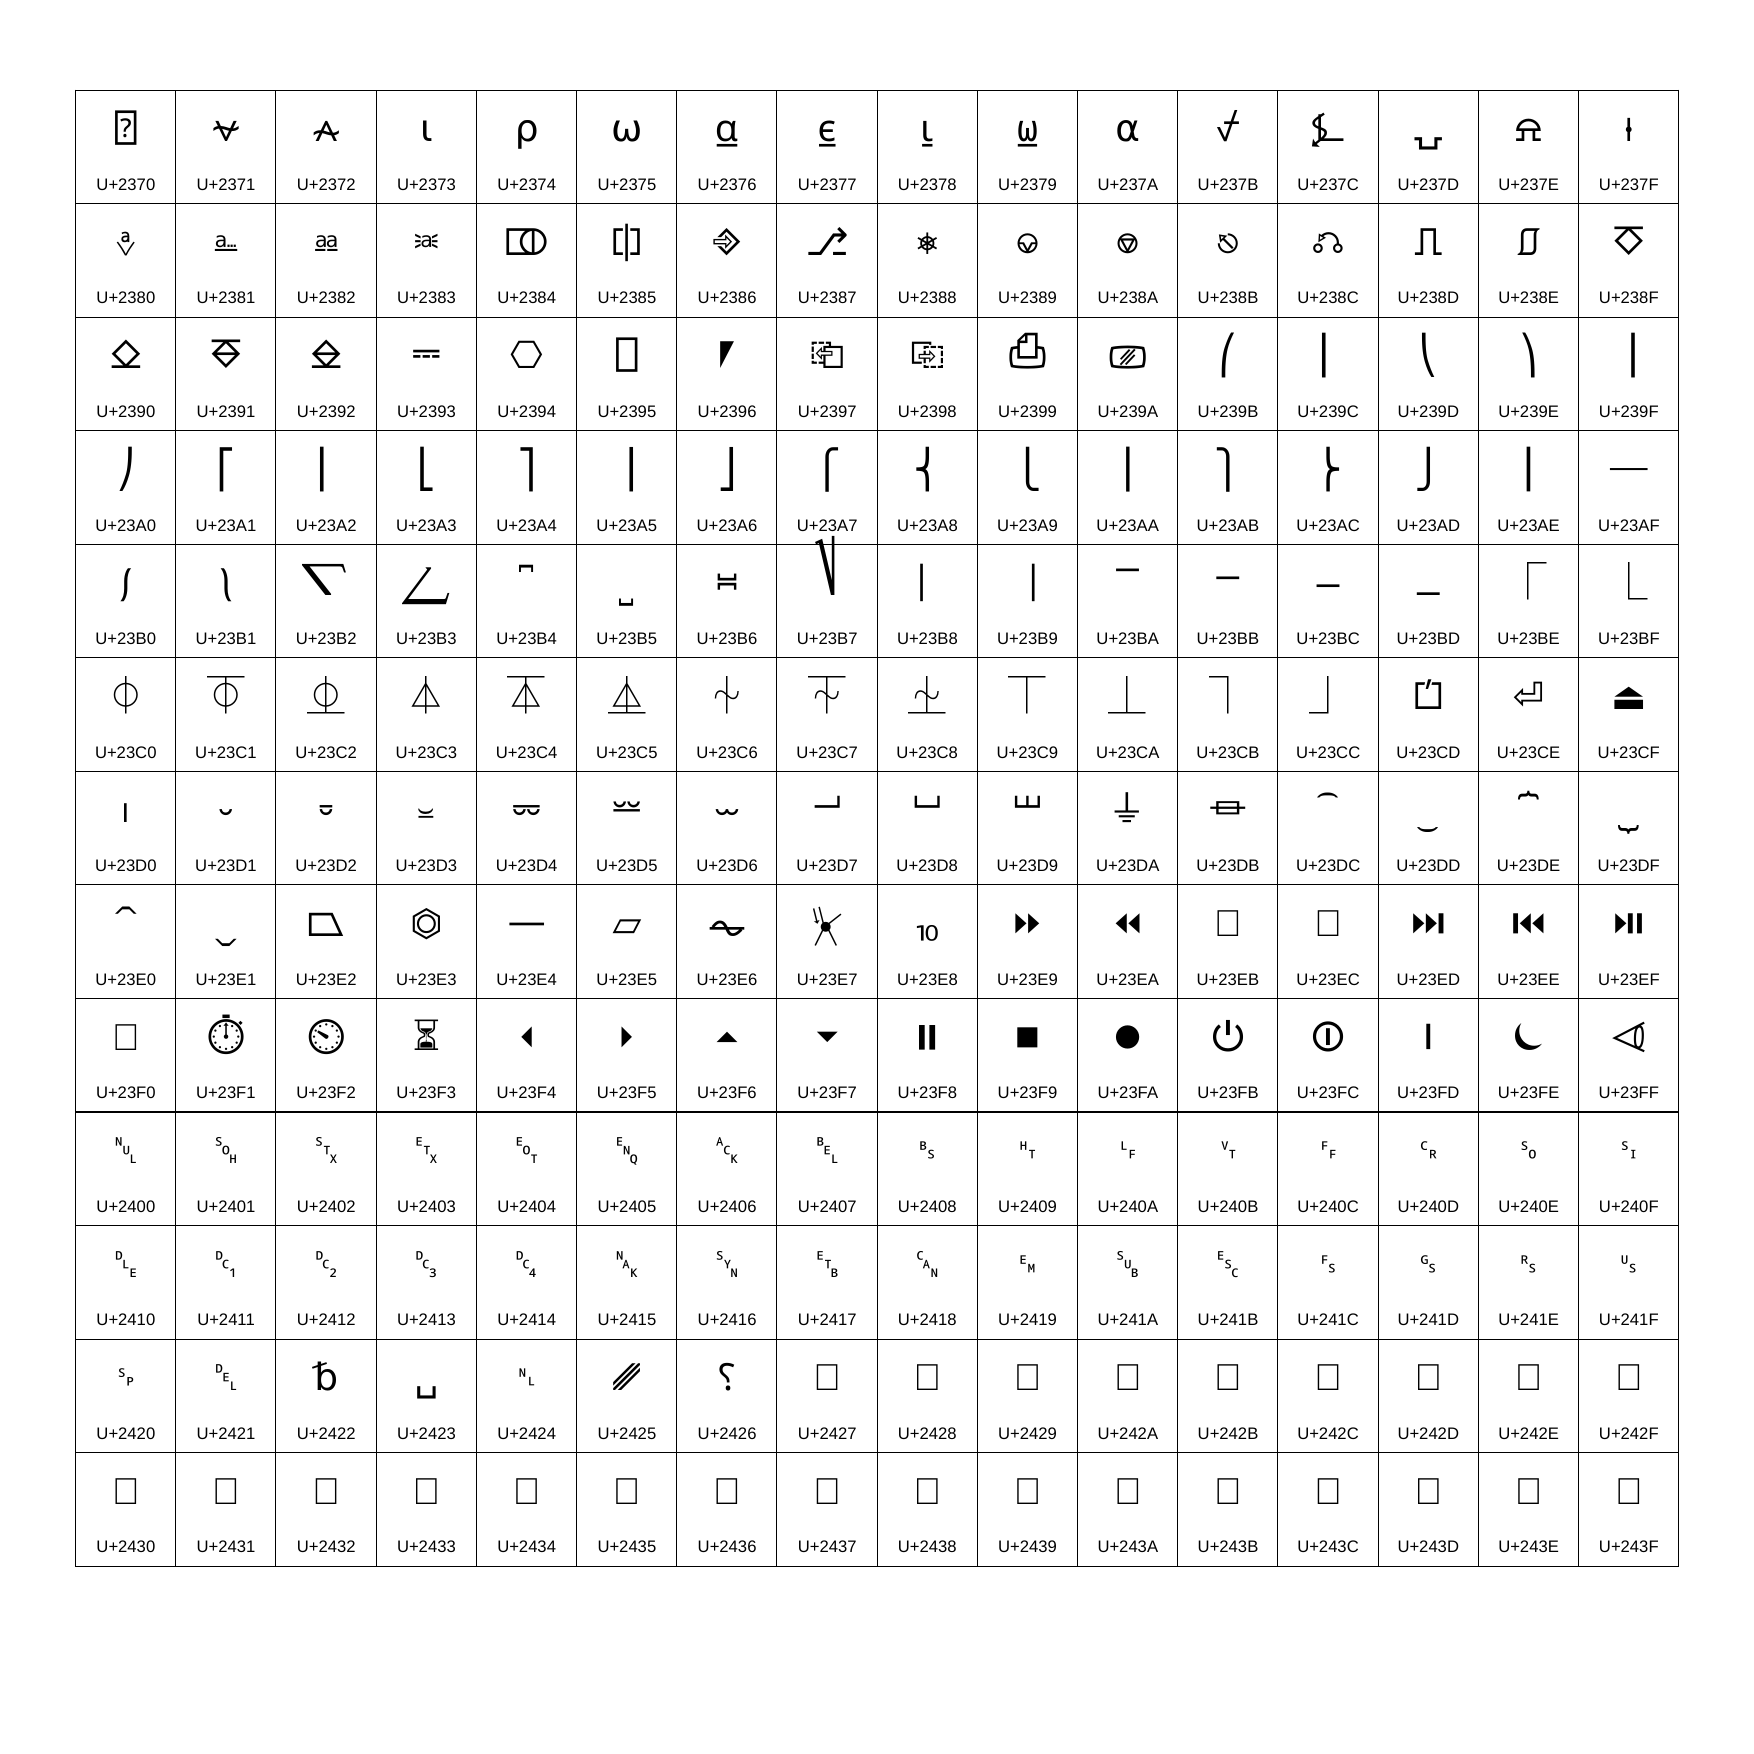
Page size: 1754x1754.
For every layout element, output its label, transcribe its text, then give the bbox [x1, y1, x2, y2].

table_cell ⏾ U+23FE [1479, 999, 1578, 1111]
table_cell ␜ U+241C [1278, 1226, 1378, 1338]
table_cell ⎂ U+2382 [276, 204, 376, 317]
table_cell ⍰ U+2370 [76, 91, 175, 203]
table_cell ⎵ U+23B5 [577, 545, 676, 657]
table_cell ␋ U+240B [1178, 1113, 1277, 1225]
table_cell ⎀ U+2380 [76, 204, 175, 317]
table_cell ⎉ U+2389 [978, 204, 1077, 317]
table_cell ⎏ U+238F [1579, 204, 1678, 317]
table_cell ⎱ U+23B1 [176, 545, 275, 657]
table_cell ␱ U+2431 [176, 1453, 275, 1566]
table_cell ␢ U+2422 [276, 1340, 376, 1452]
table_cell ⏭ U+23ED [1379, 885, 1478, 998]
table_cell ⏷ U+23F7 [777, 999, 877, 1111]
table_cell ␏ U+240F [1579, 1113, 1678, 1225]
table_cell ⏃ U+23C3 [377, 658, 476, 771]
table_cell ⏐ U+23D0 [76, 772, 175, 884]
table_cell ⎣ U+23A3 [377, 431, 476, 544]
table_cell ⏄ U+23C4 [477, 658, 576, 771]
table_cell ⍱ U+2371 [176, 91, 275, 203]
table_cell ⏙ U+23D9 [978, 772, 1077, 884]
table_cell ␐ U+2410 [76, 1226, 175, 1338]
table_cell ␟ U+241F [1579, 1226, 1678, 1338]
table_cell ␔ U+2414 [477, 1226, 576, 1338]
table_cell ⎋ U+238B [1178, 204, 1277, 317]
table_cell ⏗ U+23D7 [777, 772, 877, 884]
table_cell ⍼ U+237C [1278, 91, 1378, 203]
table_cell ⎎ U+238E [1479, 204, 1578, 317]
table_cell ⎮ U+23AE [1479, 431, 1578, 544]
table_cell ⎶ U+23B6 [677, 545, 776, 657]
table_cell ⏍ U+23CD [1379, 658, 1478, 771]
table_cell ⍺ U+237A [1078, 91, 1177, 203]
table_cell ⎟ U+239F [1579, 318, 1678, 430]
table_cell ␌ U+240C [1278, 1113, 1378, 1225]
table_cell ⏥ U+23E5 [577, 885, 676, 998]
table_cell ⎬ U+23AC [1278, 431, 1378, 544]
table_cell ⎩ U+23A9 [978, 431, 1077, 544]
table_cell ⎒ U+2392 [276, 318, 376, 430]
table_cell ⏩ U+23E9 [978, 885, 1077, 998]
table_cell ⏢ U+23E2 [276, 885, 376, 998]
table_cell ␨ U+2428 [878, 1340, 977, 1452]
table_cell ␉ U+2409 [978, 1113, 1077, 1225]
table_cell ␯ U+242F [1579, 1340, 1678, 1452]
table_cell ␕ U+2415 [577, 1226, 676, 1338]
table_cell ⎐ U+2390 [76, 318, 175, 430]
table_cell ⎄ U+2384 [477, 204, 576, 317]
table_cell ⎚ U+239A [1078, 318, 1177, 430]
table_cell ⎙ U+2399 [978, 318, 1077, 430]
table_cell ⎕ U+2395 [577, 318, 676, 430]
table_cell ⏬ U+23EC [1278, 885, 1378, 998]
table_cell ⍾ U+237E [1479, 91, 1578, 203]
table_cell ⎊ U+238A [1078, 204, 1177, 317]
table_cell ⎻ U+23BB [1178, 545, 1277, 657]
table_cell ␇ U+2407 [777, 1113, 877, 1225]
table_cell ␶ U+2436 [677, 1453, 776, 1566]
table_cell ␩ U+2429 [978, 1340, 1077, 1452]
table_cell ␍ U+240D [1379, 1113, 1478, 1225]
table_cell ␙ U+2419 [978, 1226, 1077, 1338]
table_cell ⏣ U+23E3 [377, 885, 476, 998]
table_cell ␃ U+2403 [377, 1113, 476, 1225]
table_cell ⎜ U+239C [1278, 318, 1378, 430]
table_cell ␘ U+2418 [878, 1226, 977, 1338]
table_cell ⍻ U+237B [1178, 91, 1277, 203]
table_cell ⏑ U+23D1 [176, 772, 275, 884]
table_cell ⏼ U+23FC [1278, 999, 1378, 1111]
table_cell ⎯ U+23AF [1579, 431, 1678, 544]
table_cell ␝ U+241D [1379, 1226, 1478, 1338]
table_cell ⏁ U+23C1 [176, 658, 275, 771]
table_cell ⏘ U+23D8 [878, 772, 977, 884]
table_cell ⏴ U+23F4 [477, 999, 576, 1111]
table_cell ⎲ U+23B2 [276, 545, 376, 657]
table_cell ⎖ U+2396 [677, 318, 776, 430]
table_cell ⏒ U+23D2 [276, 772, 376, 884]
table_cell ⎇ U+2387 [777, 204, 877, 317]
table_cell ␈ U+2408 [878, 1113, 977, 1225]
table_cell ⏓ U+23D3 [377, 772, 476, 884]
table_cell ⏎ U+23CE [1479, 658, 1578, 771]
table_cell ⏨ U+23E8 [878, 885, 977, 998]
table_cell ␳ U+2433 [377, 1453, 476, 1566]
table_cell ⎃ U+2383 [377, 204, 476, 317]
table_cell ⎴ U+23B4 [477, 545, 576, 657]
table_cell ⎓ U+2393 [377, 318, 476, 430]
table_cell ⎧ U+23A7 [777, 431, 877, 544]
table_cell ⎸ U+23B8 [878, 545, 977, 657]
table_cell ⎔ U+2394 [477, 318, 576, 430]
table_cell ⏜ U+23DC [1278, 772, 1378, 884]
table_cell ⎫ U+23AB [1178, 431, 1277, 544]
table_cell ⏵ U+23F5 [577, 999, 676, 1111]
table_cell ␣ U+2423 [377, 1340, 476, 1452]
table_cell ⏏ U+23CF [1579, 658, 1678, 771]
table_cell ␄ U+2404 [477, 1113, 576, 1225]
table_cell ␿ U+243F [1579, 1453, 1678, 1566]
table_cell ␥ U+2425 [577, 1340, 676, 1452]
table_cell ␂ U+2402 [276, 1113, 376, 1225]
table_cell ⎾ U+23BE [1479, 545, 1578, 657]
table_cell ⏳ U+23F3 [377, 999, 476, 1111]
table_cell ⏈ U+23C8 [878, 658, 977, 771]
table_cell ⏱ U+23F1 [176, 999, 275, 1111]
table_cell ⏕ U+23D5 [577, 772, 676, 884]
table_cell ␁ U+2401 [176, 1113, 275, 1225]
table_cell ␛ U+241B [1178, 1226, 1277, 1338]
table_cell ␚ U+241A [1078, 1226, 1177, 1338]
table_cell ⏿ U+23FF [1579, 999, 1678, 1111]
table_cell ␵ U+2435 [577, 1453, 676, 1566]
table_cell ⏲ U+23F2 [276, 999, 376, 1111]
table_cell ⎦ U+23A6 [677, 431, 776, 544]
table_cell ⏚ U+23DA [1078, 772, 1177, 884]
table_cell ␠ U+2420 [76, 1340, 175, 1452]
table_cell ␖ U+2416 [677, 1226, 776, 1338]
table_cell ⏞ U+23DE [1479, 772, 1578, 884]
table_cell ⍶ U+2376 [677, 91, 776, 203]
table_cell ⎠ U+23A0 [76, 431, 175, 544]
table_cell ⏰ U+23F0 [76, 999, 175, 1111]
table_cell ⏝ U+23DD [1379, 772, 1478, 884]
table_cell ⍳ U+2373 [377, 91, 476, 203]
table_cell ⏀ U+23C0 [76, 658, 175, 771]
table_cell ⎁ U+2381 [176, 204, 275, 317]
table_cell ␦ U+2426 [677, 1340, 776, 1452]
table_cell ␑ U+2411 [176, 1226, 275, 1338]
table_cell ⎿ U+23BF [1579, 545, 1678, 657]
table_cell ⍵ U+2375 [577, 91, 676, 203]
table_cell ⏽ U+23FD [1379, 999, 1478, 1111]
table_cell ␺ U+243A [1078, 1453, 1177, 1566]
table_cell ⎳ U+23B3 [377, 545, 476, 657]
table_cell ⍲ U+2372 [276, 91, 376, 203]
table_cell ␰ U+2430 [76, 1453, 175, 1566]
table_cell ⏯ U+23EF [1579, 885, 1678, 998]
table_cell ⏹ U+23F9 [978, 999, 1077, 1111]
table_cell ⎹ U+23B9 [978, 545, 1077, 657]
table_cell ⏌ U+23CC [1278, 658, 1378, 771]
table_cell ⍴ U+2374 [477, 91, 576, 203]
table_cell ␞ U+241E [1479, 1226, 1578, 1338]
table_cell ␻ U+243B [1178, 1453, 1277, 1566]
table_cell ⎍ U+238D [1379, 204, 1478, 317]
table_cell ⏔ U+23D4 [477, 772, 576, 884]
table_cell ⎭ U+23AD [1379, 431, 1478, 544]
table_cell ⏮ U+23EE [1479, 885, 1578, 998]
table_cell ␅ U+2405 [577, 1113, 676, 1225]
table_cell ⏶ U+23F6 [677, 999, 776, 1111]
table_cell ⍷ U+2377 [777, 91, 877, 203]
table_cell ⏊ U+23CA [1078, 658, 1177, 771]
table_cell ⏡ U+23E1 [176, 885, 275, 998]
table_cell ⏸ U+23F8 [878, 999, 977, 1111]
table_cell ⎽ U+23BD [1379, 545, 1478, 657]
table_cell ⏟ U+23DF [1579, 772, 1678, 884]
table_cell ⏛ U+23DB [1178, 772, 1277, 884]
table_cell ⏠ U+23E0 [76, 885, 175, 998]
table_cell ␀ U+2400 [76, 1113, 175, 1225]
table_cell ⏻ U+23FB [1178, 999, 1277, 1111]
table_cell ⎅ U+2385 [577, 204, 676, 317]
table_cell ⏺ U+23FA [1078, 999, 1177, 1111]
table_cell ⎢ U+23A2 [276, 431, 376, 544]
table_cell ␡ U+2421 [176, 1340, 275, 1452]
table_cell ␤ U+2424 [477, 1340, 576, 1452]
table_cell ␲ U+2432 [276, 1453, 376, 1566]
table_cell ␒ U+2412 [276, 1226, 376, 1338]
table_cell ␽ U+243D [1379, 1453, 1478, 1566]
table_cell ⏤ U+23E4 [477, 885, 576, 998]
table_cell ⎥ U+23A5 [577, 431, 676, 544]
table_cell ⏆ U+23C6 [677, 658, 776, 771]
table_cell ⏪ U+23EA [1078, 885, 1177, 998]
table_cell ␆ U+2406 [677, 1113, 776, 1225]
table_cell ⎈ U+2388 [878, 204, 977, 317]
table_cell ␮ U+242E [1479, 1340, 1578, 1452]
table_cell ␪ U+242A [1078, 1340, 1177, 1452]
table_cell ␾ U+243E [1479, 1453, 1578, 1566]
table_cell ⎰ U+23B0 [76, 545, 175, 657]
table_cell ␗ U+2417 [777, 1226, 877, 1338]
table_cell ⏖ U+23D6 [677, 772, 776, 884]
table_cell ⎌ U+238C [1278, 204, 1378, 317]
table_cell ⍸ U+2378 [878, 91, 977, 203]
table_cell ⎗ U+2397 [777, 318, 877, 430]
table_cell ␷ U+2437 [777, 1453, 877, 1566]
table_cell ⏉ U+23C9 [978, 658, 1077, 771]
table_cell ⍽ U+237D [1379, 91, 1478, 203]
table_cell ⎨ U+23A8 [878, 431, 977, 544]
table_cell ⎪ U+23AA [1078, 431, 1177, 544]
table_cell ⎛ U+239B [1178, 318, 1277, 430]
table_cell ⍹ U+2379 [978, 91, 1077, 203]
table_cell ⎑ U+2391 [176, 318, 275, 430]
table_cell ⏅ U+23C5 [577, 658, 676, 771]
table_cell ␹ U+2439 [978, 1453, 1077, 1566]
table_cell ⎞ U+239E [1479, 318, 1578, 430]
table_cell ⎷ U+23B7 [777, 545, 877, 657]
table_cell ⏂ U+23C2 [276, 658, 376, 771]
table_cell ⎤ U+23A4 [477, 431, 576, 544]
table_cell ⏧ U+23E7 [777, 885, 877, 998]
table_cell ⍿ U+237F [1579, 91, 1678, 203]
table_cell ␎ U+240E [1479, 1113, 1578, 1225]
table_cell ␬ U+242C [1278, 1340, 1378, 1452]
table_cell ⎺ U+23BA [1078, 545, 1177, 657]
table_cell ⏇ U+23C7 [777, 658, 877, 771]
table_cell ⏫ U+23EB [1178, 885, 1277, 998]
table_cell ⏦ U+23E6 [677, 885, 776, 998]
table_cell ␓ U+2413 [377, 1226, 476, 1338]
table_cell ␊ U+240A [1078, 1113, 1177, 1225]
table_cell ␼ U+243C [1278, 1453, 1378, 1566]
table_cell ␭ U+242D [1379, 1340, 1478, 1452]
table_cell ␴ U+2434 [477, 1453, 576, 1566]
table_cell ⎼ U+23BC [1278, 545, 1378, 657]
table_cell ⎘ U+2398 [878, 318, 977, 430]
table_cell ⎡ U+23A1 [176, 431, 275, 544]
table_cell ⎆ U+2386 [677, 204, 776, 317]
table_cell ⎝ U+239D [1379, 318, 1478, 430]
table_cell ␧ U+2427 [777, 1340, 877, 1452]
table_cell ⏋ U+23CB [1178, 658, 1277, 771]
table_cell ␫ U+242B [1178, 1340, 1277, 1452]
table_cell ␸ U+2438 [878, 1453, 977, 1566]
